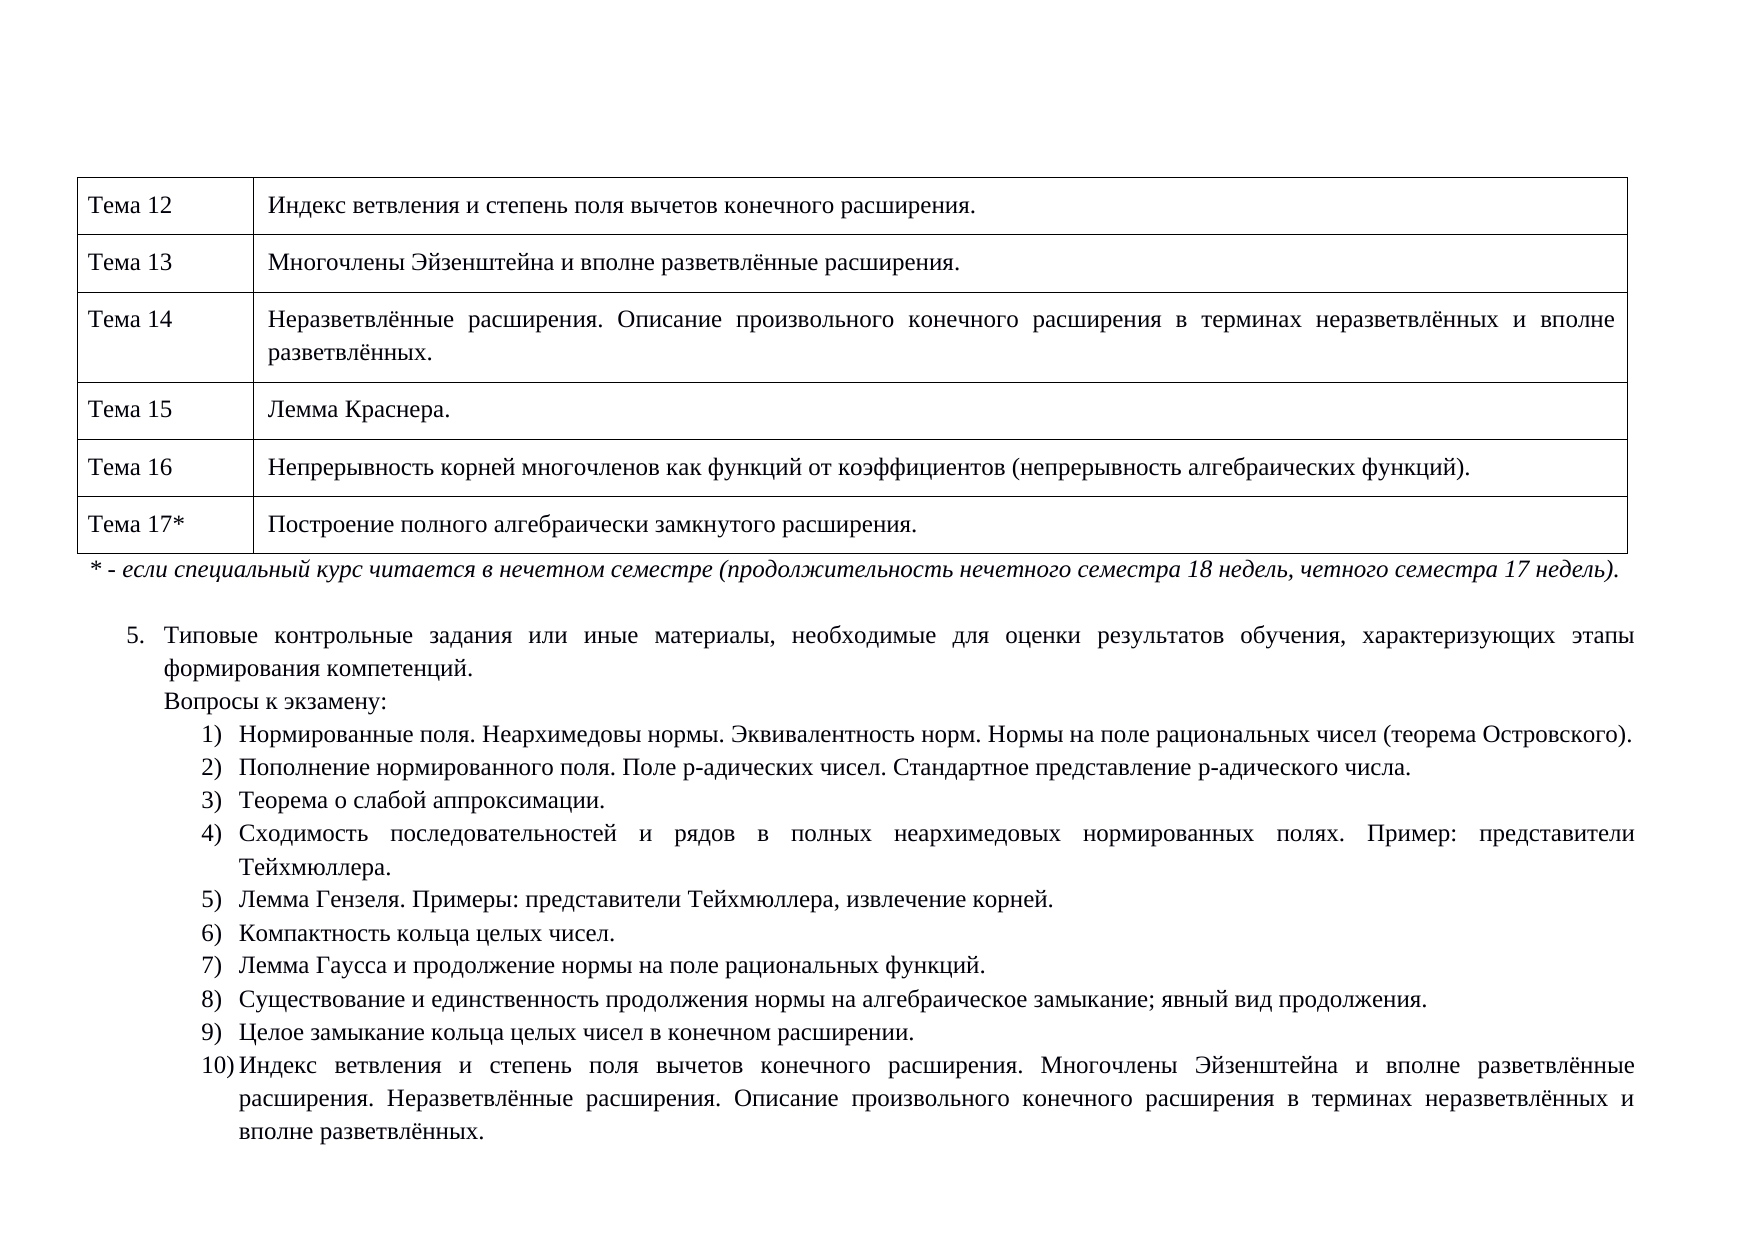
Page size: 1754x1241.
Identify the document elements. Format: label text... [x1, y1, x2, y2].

list Вопросы к экзамену: [164, 686, 1636, 715]
table_cell Тема 17* [78, 497, 253, 553]
table_cell Тема 16 [78, 440, 253, 496]
list Индекс ветвления и степень поля вычетов конечного расширения. Многочлены Эйзенштейна и вполне разветвлённые расширения. Неразветвлённые расширения. Описание произвольного конечного расширения в терминах неразветвлённых и вполне разветвлённых. [201, 1050, 1636, 1144]
table_cell Непрерывность корней многочленов как функций от коэффициентов (непрерывность алгебраических функций). [254, 440, 1627, 496]
list Компактность кольца целых чисел. [201, 918, 1636, 946]
list Типовые контрольные задания или иные материалы, необходимые для оценки результатов обучения, характеризующих этапы формирования компетенций. [126, 620, 1636, 682]
table_cell Тема 12 [78, 178, 253, 234]
list Сходимость последовательностей и рядов в полных неархимедовых нормированных полях. Пример: представители Тейхмюллера. [201, 818, 1636, 880]
list Лемма Гаусса и продолжение нормы на поле рациональных функций. [201, 951, 1636, 979]
list Целое замыкание кольца целых чисел в конечном расширении. [201, 1017, 1636, 1045]
list Существование и единственность продолжения нормы на алгебраическое замыкание; явный вид продолжения. [201, 984, 1636, 1012]
table_cell Индекс ветвления и степень поля вычетов конечного расширения. [254, 178, 1627, 234]
table_cell Неразветвлённые расширения. Описание произвольного конечного расширения в терминах неразветвлённых и вполне разветвлённых. [254, 293, 1627, 382]
list Лемма Гензеля. Примеры: представители Тейхмюллера, извлечение корней. [201, 884, 1636, 913]
list Теорема о слабой аппроксимации. [201, 786, 1636, 814]
list Нормированные поля. Неархимедовы нормы. Эквивалентность норм. Нормы на поле рациональных чисел (теорема Островского). [201, 719, 1636, 748]
table_cell Тема 13 [78, 235, 253, 292]
list Пополнение нормированного поля. Поле p-адических чисел. Стандартное представление p-адического числа. [201, 752, 1636, 781]
table_cell Построение полного алгебраически замкнутого расширения. [254, 497, 1627, 553]
table_cell Тема 14 [78, 293, 253, 382]
table_cell Тема 15 [78, 383, 253, 439]
table_cell Лемма Краснера. [254, 383, 1627, 439]
text * - если специальный курс читается в нечетном семестре (продолжительность нечетного семестра 18 недель, четного семестра 17 недель). [89, 554, 1636, 583]
table_cell Многочлены Эйзенштейна и вполне разветвлённые расширения. [254, 235, 1627, 292]
